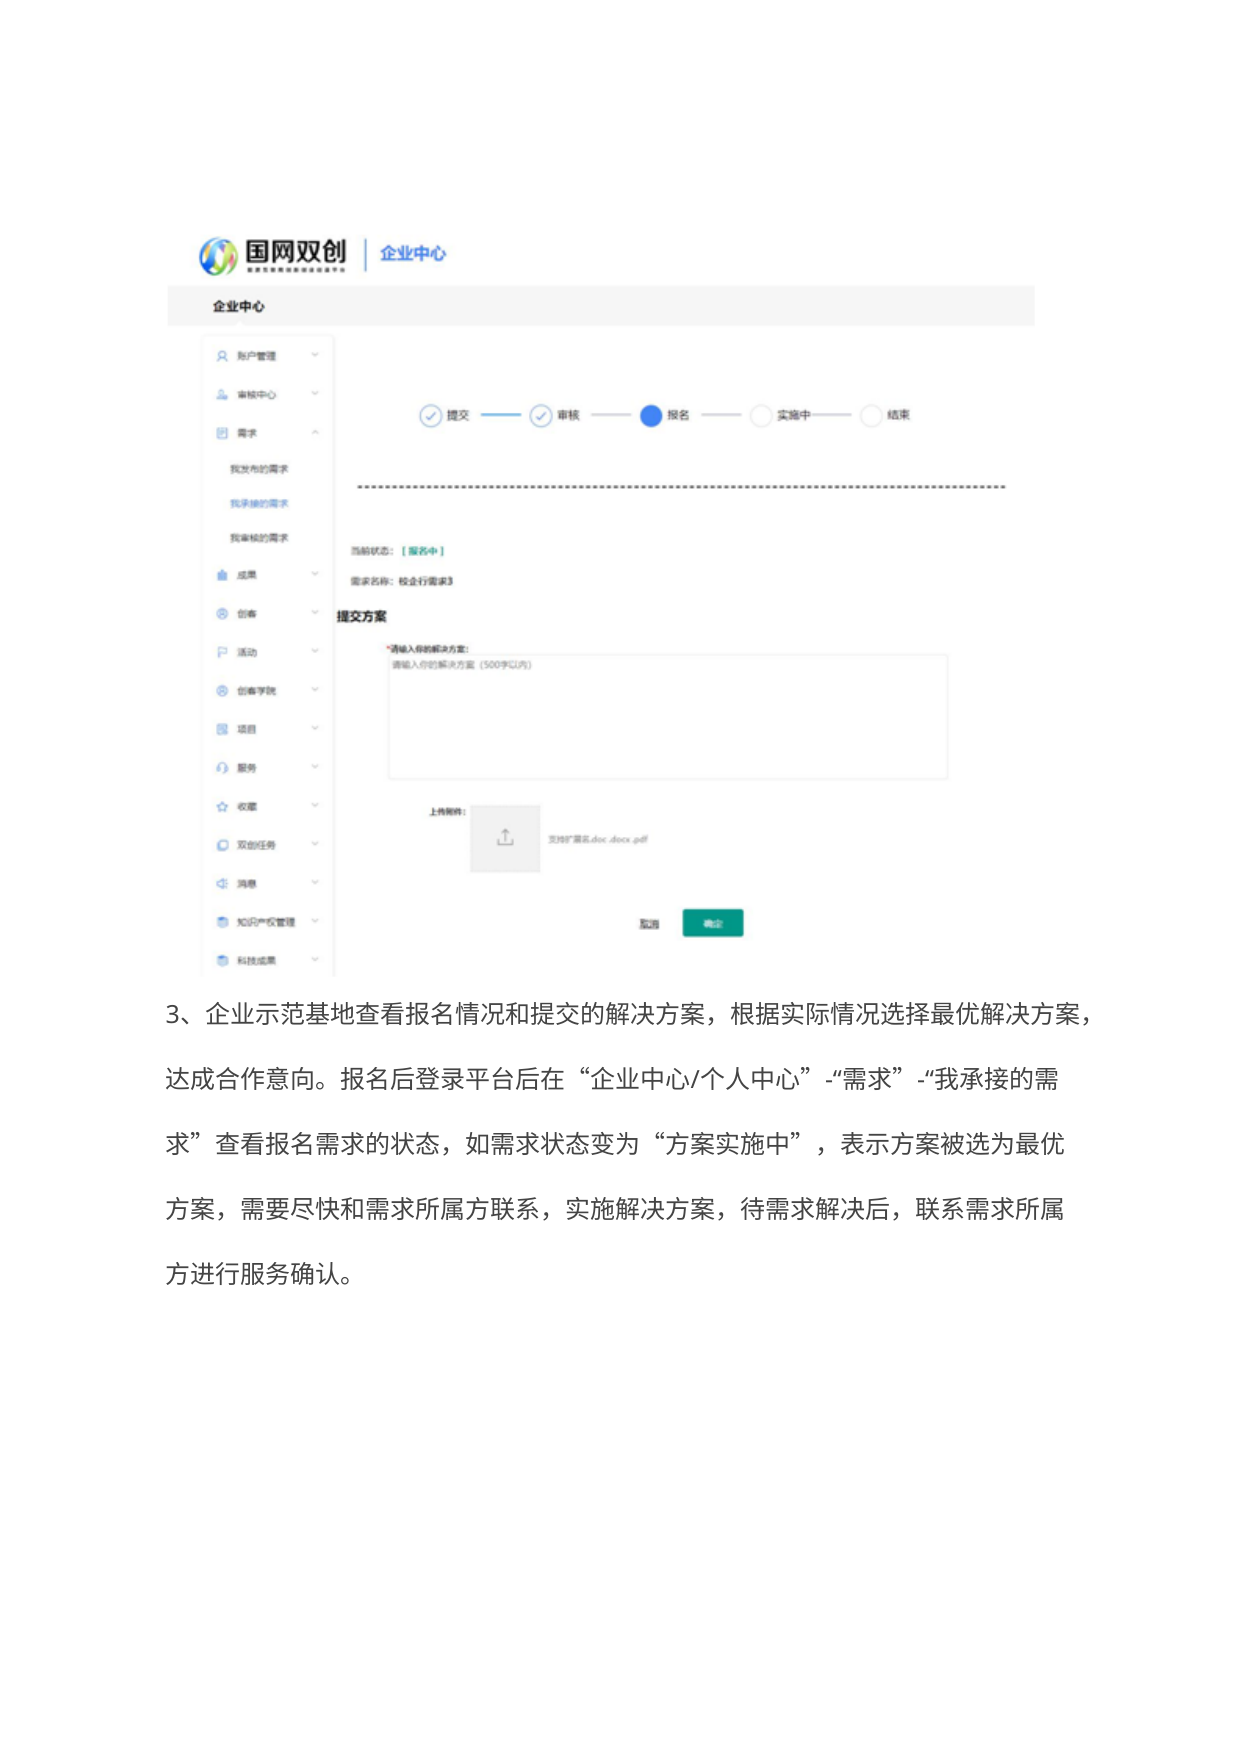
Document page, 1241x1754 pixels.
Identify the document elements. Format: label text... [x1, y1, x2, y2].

text 3、企业示范基地查看报名情况和提交的解决方案，根据实际情况选择最优解决方案，达成合作意向。报名后登录平台后在“企业中心/个人中心”-“需求”-“我承接的需求”查看报名需求的状态，如需求状态变为“方案实施中”，表示方案被选为最优方案，需要尽快和需求所属方联系，实施解决方案，待需求解决后，联系需求所属方进行服务确认。 [165, 980, 1087, 1305]
picture [165, 232, 1038, 980]
